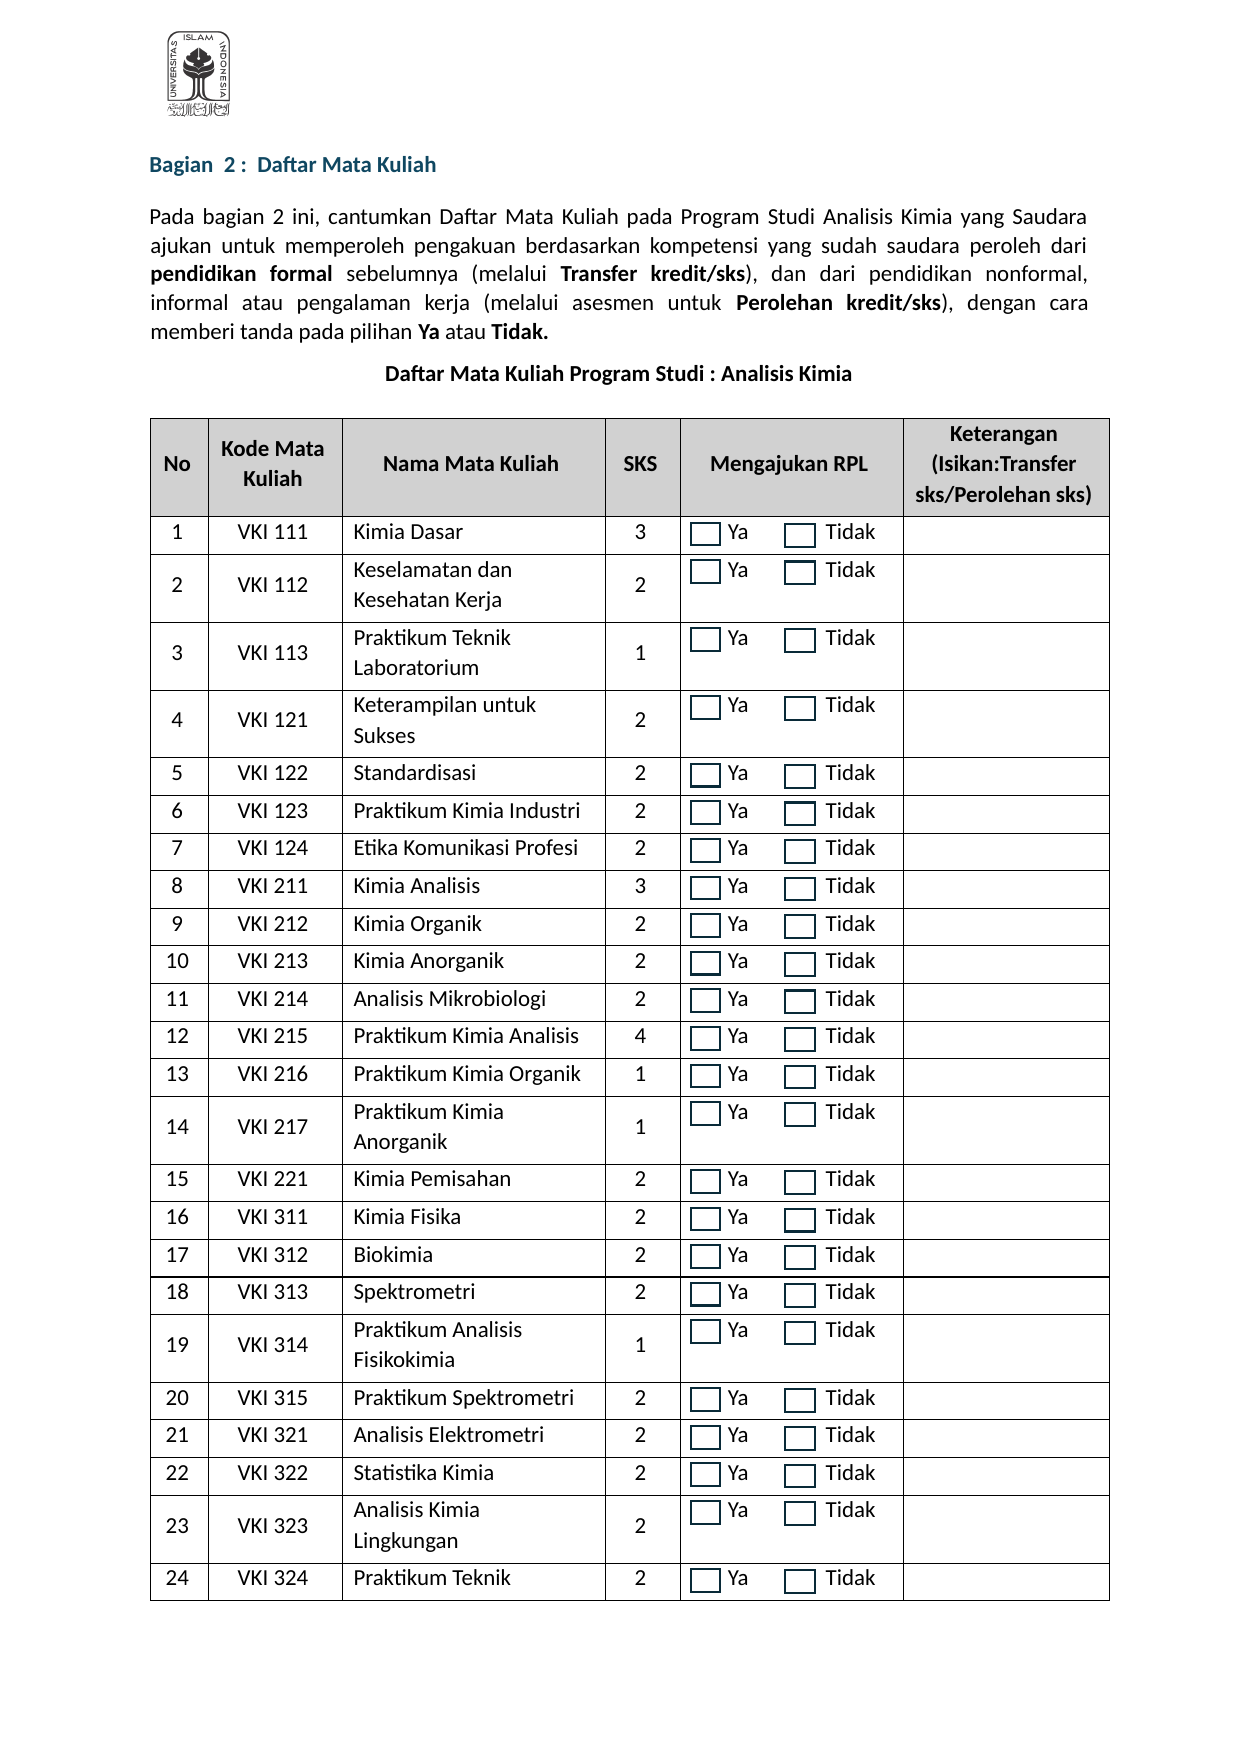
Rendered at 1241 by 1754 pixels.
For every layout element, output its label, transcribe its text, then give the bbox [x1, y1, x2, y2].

table_cell [904, 1383, 1109, 1419]
table_cell VKI 323 [209, 1496, 342, 1562]
table_header No [151, 419, 208, 516]
table_cell Ya Tidak [681, 871, 903, 908]
table_cell VKI 313 [209, 1278, 342, 1314]
table_cell VKI 217 [209, 1097, 342, 1163]
table_cell 2 [606, 1202, 680, 1239]
table_cell Kimia Analisis [343, 871, 605, 908]
table_cell Praktikum Kimia Organik [343, 1059, 605, 1096]
table_cell Ya Tidak [681, 1097, 903, 1163]
text Daftar Mata Kuliah Program Studi : Analisis Kimia [149, 359, 1089, 387]
table_cell Ya Tidak [681, 623, 903, 689]
table_cell VKI 211 [209, 871, 342, 908]
table_cell [904, 1022, 1109, 1058]
table_cell 16 [151, 1202, 208, 1239]
table_cell VKI 215 [209, 1022, 342, 1058]
table_cell [904, 834, 1109, 870]
table_cell Ya Tidak [681, 1059, 903, 1096]
table_cell Ya Tidak [681, 1315, 903, 1382]
table_cell 10 [151, 946, 208, 983]
table_cell Ya Tidak [681, 796, 903, 832]
table_cell 2 [606, 1496, 680, 1562]
table_cell 2 [606, 691, 680, 757]
table_cell [904, 1240, 1109, 1276]
table_cell 11 [151, 984, 208, 1021]
table_cell Biokimia [343, 1240, 605, 1276]
table_cell VKI 214 [209, 984, 342, 1021]
table_cell VKI 312 [209, 1240, 342, 1276]
table_cell 3 [606, 517, 680, 554]
table_cell 7 [151, 834, 208, 870]
subtitle Bagian 2 : Daftar Mata Kuliah [149, 150, 1090, 178]
table_cell Ya Tidak [681, 1240, 903, 1276]
table_cell 14 [151, 1097, 208, 1163]
table_cell Ya Tidak [681, 909, 903, 945]
table_cell VKI 221 [209, 1165, 342, 1201]
table_cell [904, 1496, 1109, 1562]
table_cell [904, 1202, 1109, 1239]
table_cell VKI 321 [209, 1420, 342, 1457]
table_cell [904, 555, 1109, 622]
table_cell 21 [151, 1420, 208, 1457]
table_cell VKI 213 [209, 946, 342, 983]
table_cell [904, 691, 1109, 757]
table_cell VKI 111 [209, 517, 342, 554]
table_cell [904, 909, 1109, 945]
table_cell 1 [606, 1059, 680, 1096]
table_cell 4 [151, 691, 208, 757]
table_cell VKI 112 [209, 555, 342, 622]
table_cell VKI 311 [209, 1202, 342, 1239]
table_cell 2 [606, 946, 680, 983]
table_cell 15 [151, 1165, 208, 1201]
table_cell Standardisasi [343, 758, 605, 795]
table_cell Ya Tidak [681, 758, 903, 795]
table_cell Ya Tidak [681, 1564, 903, 1600]
table_cell 2 [606, 1564, 680, 1600]
table_cell Ya Tidak [681, 555, 903, 622]
table_cell Ya Tidak [681, 984, 903, 1021]
table_header Mengajukan RPL [681, 419, 903, 516]
table_cell 2 [606, 1165, 680, 1201]
table_cell [904, 1315, 1109, 1382]
table_cell 9 [151, 909, 208, 945]
table_cell [904, 1420, 1109, 1457]
table_cell 8 [151, 871, 208, 908]
text Pada bagian 2 ini, cantumkan Daftar Mata Kuliah pada Program Studi Analisis Kimia yang Saudara ajukan untuk memperoleh pengakuan berdasarkan kompetensi yang sudah saudara peroleh dari pendidikan formal sebelumnya (melalui Transfer kredit/sks), dan dari pendidikan nonformal, informal atau pengalaman kerja (melalui asesmen untuk Perolehan kredit/sks), dengan cara memberi tanda pada pilihan Ya atau Tidak. [149, 202, 1089, 345]
table_cell 20 [151, 1383, 208, 1419]
table_cell 4 [606, 1022, 680, 1058]
table_cell 2 [606, 1240, 680, 1276]
table_cell VKI 124 [209, 834, 342, 870]
table_cell Praktikum Analisis Fisikokimia [343, 1315, 605, 1382]
table_cell [904, 796, 1109, 832]
table_cell Analisis Mikrobiologi [343, 984, 605, 1021]
table_cell VKI 121 [209, 691, 342, 757]
table_cell [904, 1165, 1109, 1201]
table_cell 19 [151, 1315, 208, 1382]
table_cell 1 [606, 623, 680, 689]
table_cell [904, 946, 1109, 983]
table_cell Etika Komunikasi Profesi [343, 834, 605, 870]
table_cell Ya Tidak [681, 834, 903, 870]
table_cell VKI 324 [209, 1564, 342, 1600]
table_cell 2 [606, 1420, 680, 1457]
table_cell Analisis Kimia Lingkungan [343, 1496, 605, 1562]
table_cell 2 [606, 1278, 680, 1314]
table_cell [904, 517, 1109, 554]
table_cell [904, 758, 1109, 795]
table_cell VKI 123 [209, 796, 342, 832]
table_cell Kimia Organik [343, 909, 605, 945]
table_cell 1 [606, 1097, 680, 1163]
table_cell [904, 871, 1109, 908]
table_cell 2 [606, 758, 680, 795]
table_cell Ya Tidak [681, 1496, 903, 1562]
table_cell Ya Tidak [681, 517, 903, 554]
table_cell Ya Tidak [681, 946, 903, 983]
table_cell VKI 315 [209, 1383, 342, 1419]
table_cell Statistika Kimia [343, 1458, 605, 1494]
table_cell [904, 623, 1109, 689]
table_cell 18 [151, 1278, 208, 1314]
table_cell 3 [151, 623, 208, 689]
table_cell 2 [606, 1383, 680, 1419]
table_header Kode Mata Kuliah [209, 419, 342, 516]
table_cell 6 [151, 796, 208, 832]
table_cell VKI 314 [209, 1315, 342, 1382]
table_cell 17 [151, 1240, 208, 1276]
table_cell 2 [606, 984, 680, 1021]
table_cell Praktikum Kimia Analisis [343, 1022, 605, 1058]
table_cell Keselamatan dan Kesehatan Kerja [343, 555, 605, 622]
table_cell Kimia Fisika [343, 1202, 605, 1239]
table_cell Kimia Dasar [343, 517, 605, 554]
table_cell Praktikum Kimia Anorganik [343, 1097, 605, 1163]
table_cell [904, 1564, 1109, 1600]
table_cell 13 [151, 1059, 208, 1096]
table_cell Ya Tidak [681, 1420, 903, 1457]
table_cell 1 [606, 1315, 680, 1382]
table_cell VKI 212 [209, 909, 342, 945]
table_cell 23 [151, 1496, 208, 1562]
table_cell Kimia Anorganik [343, 946, 605, 983]
table_cell Praktikum Teknik Laboratorium [343, 623, 605, 689]
table_cell Keterampilan untuk Sukses [343, 691, 605, 757]
table_cell 2 [606, 1458, 680, 1494]
table_cell 22 [151, 1458, 208, 1494]
table_cell 2 [606, 555, 680, 622]
table_cell VKI 216 [209, 1059, 342, 1096]
table_cell Ya Tidak [681, 1383, 903, 1419]
table_cell 3 [606, 871, 680, 908]
table_cell Ya Tidak [681, 1165, 903, 1201]
table_cell Spektrometri [343, 1278, 605, 1314]
table_cell Kimia Pemisahan [343, 1165, 605, 1201]
table_cell VKI 113 [209, 623, 342, 689]
table_header SKS [606, 419, 680, 516]
table_cell 2 [606, 834, 680, 870]
table_cell [904, 1059, 1109, 1096]
table_cell VKI 122 [209, 758, 342, 795]
table_cell Ya Tidak [681, 1278, 903, 1314]
table_cell Ya Tidak [681, 1202, 903, 1239]
table_cell 2 [151, 555, 208, 622]
table_cell 12 [151, 1022, 208, 1058]
table_cell 2 [606, 796, 680, 832]
picture [150, 16, 247, 132]
table_cell Ya Tidak [681, 1458, 903, 1494]
table_cell [904, 984, 1109, 1021]
table_cell VKI 322 [209, 1458, 342, 1494]
table_cell 24 [151, 1564, 208, 1600]
table_cell Analisis Elektrometri [343, 1420, 605, 1457]
table_cell [904, 1458, 1109, 1494]
table_header Nama Mata Kuliah [343, 419, 605, 516]
table_cell Ya Tidak [681, 1022, 903, 1058]
table_cell [904, 1278, 1109, 1314]
table_cell Praktikum Spektrometri [343, 1383, 605, 1419]
table_cell 2 [606, 909, 680, 945]
table_header Keterangan (Isikan:Transfer sks/Perolehan sks) [904, 419, 1109, 516]
table_cell [904, 1097, 1109, 1163]
table_cell Praktikum Teknik Sampling [343, 1564, 605, 1600]
table_cell Praktikum Kimia Industri [343, 796, 605, 832]
table_cell 5 [151, 758, 208, 795]
table_cell 1 [151, 517, 208, 554]
table_cell Ya Tidak [681, 691, 903, 757]
